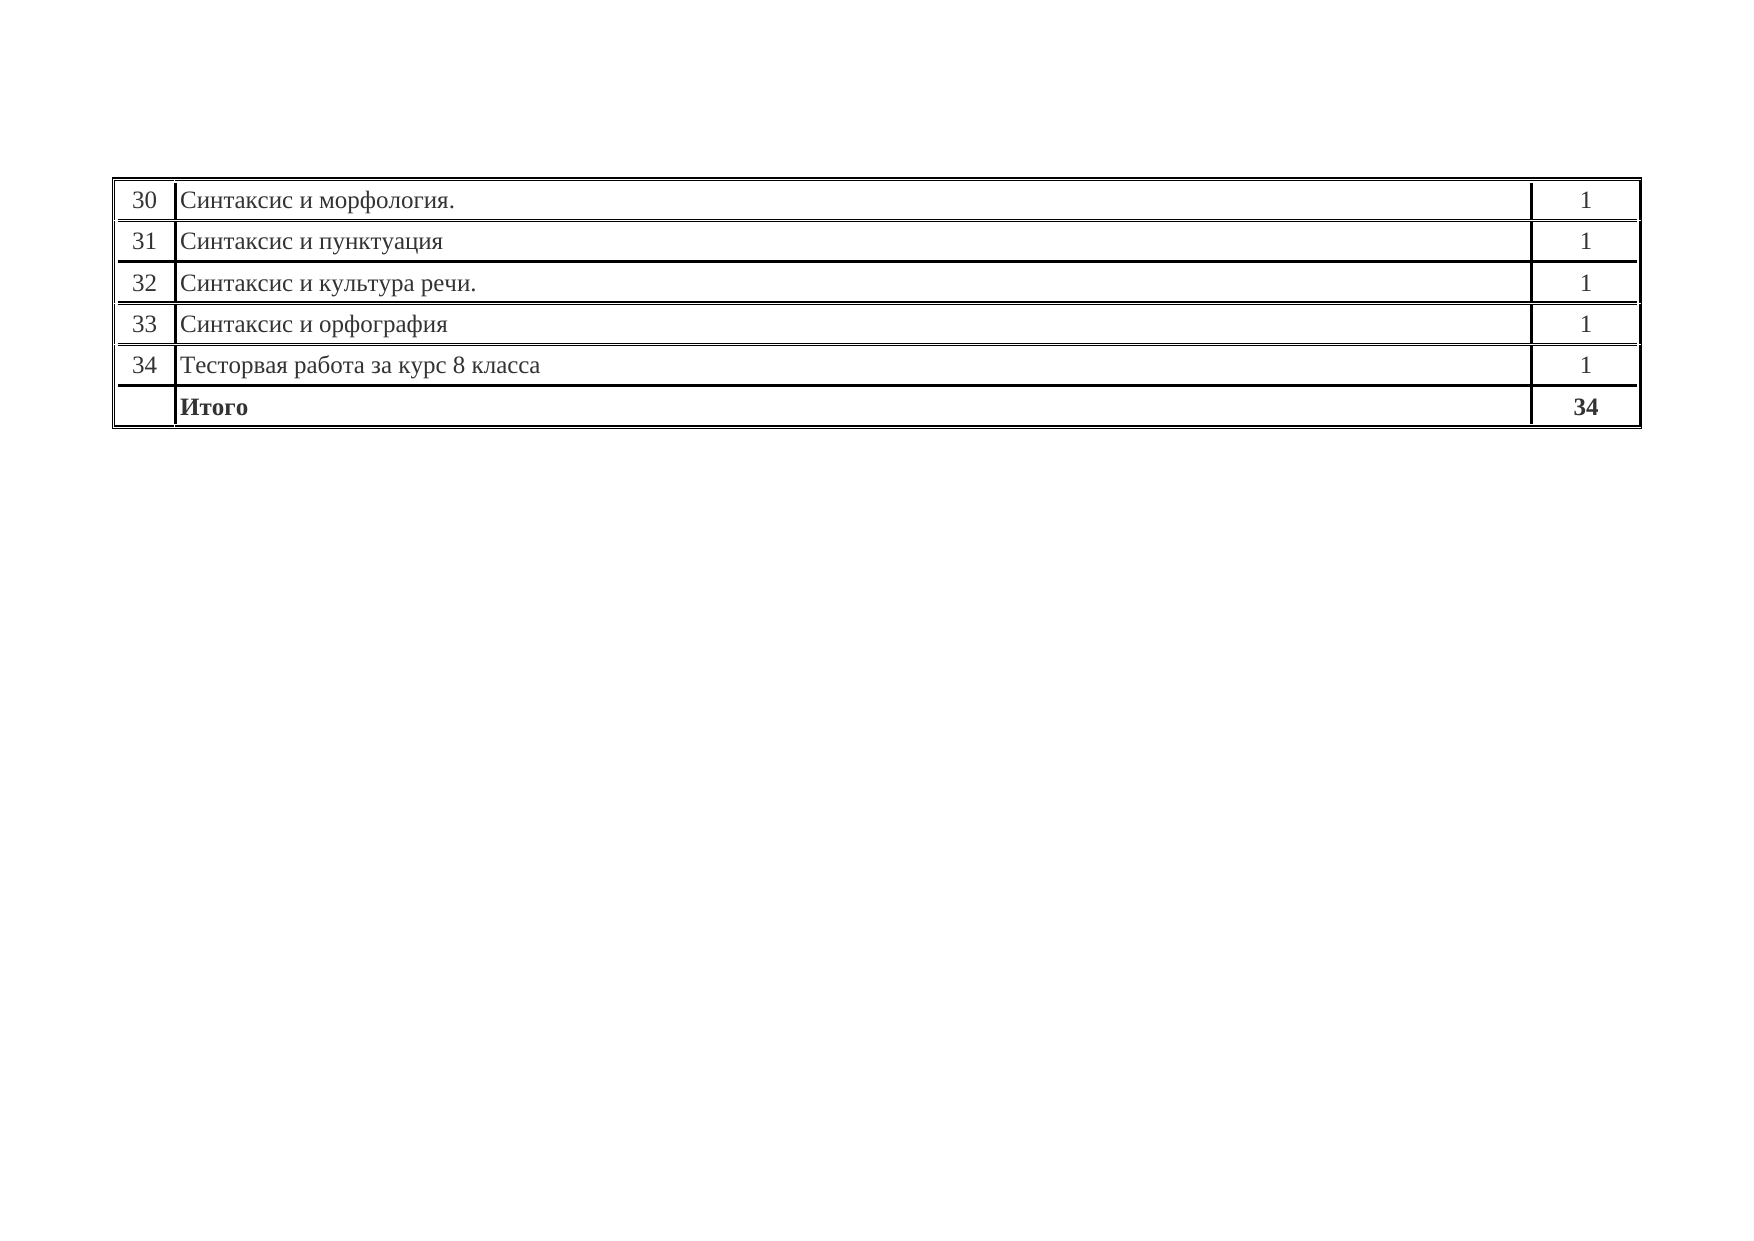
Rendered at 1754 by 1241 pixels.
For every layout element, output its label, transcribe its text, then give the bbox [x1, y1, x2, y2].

table_cell 1 [1533, 260, 1639, 301]
table_cell Синтаксис и пунктуация [177, 222, 1530, 260]
table_cell 33 [115, 301, 174, 343]
table_cell 34 [1531, 384, 1639, 425]
table_cell 31 [115, 219, 174, 260]
table_cell 30 [115, 179, 175, 218]
table_cell 1 [1533, 219, 1640, 260]
table_cell Синтаксис и морфология. [175, 181, 1531, 218]
table_cell 1 [1533, 301, 1640, 343]
table_cell 1 [1531, 343, 1641, 384]
table_cell Тесторвая работа за курс 8 класса [177, 346, 1530, 384]
table_cell Синтаксис и орфография [177, 305, 1530, 343]
table_cell 1 [1531, 181, 1639, 218]
table_cell Итого [175, 387, 1531, 425]
table_cell [115, 384, 175, 425]
table_cell Синтаксис и культура речи. [177, 263, 1530, 301]
table_cell 34 [114, 343, 175, 384]
table_cell 32 [115, 260, 174, 301]
